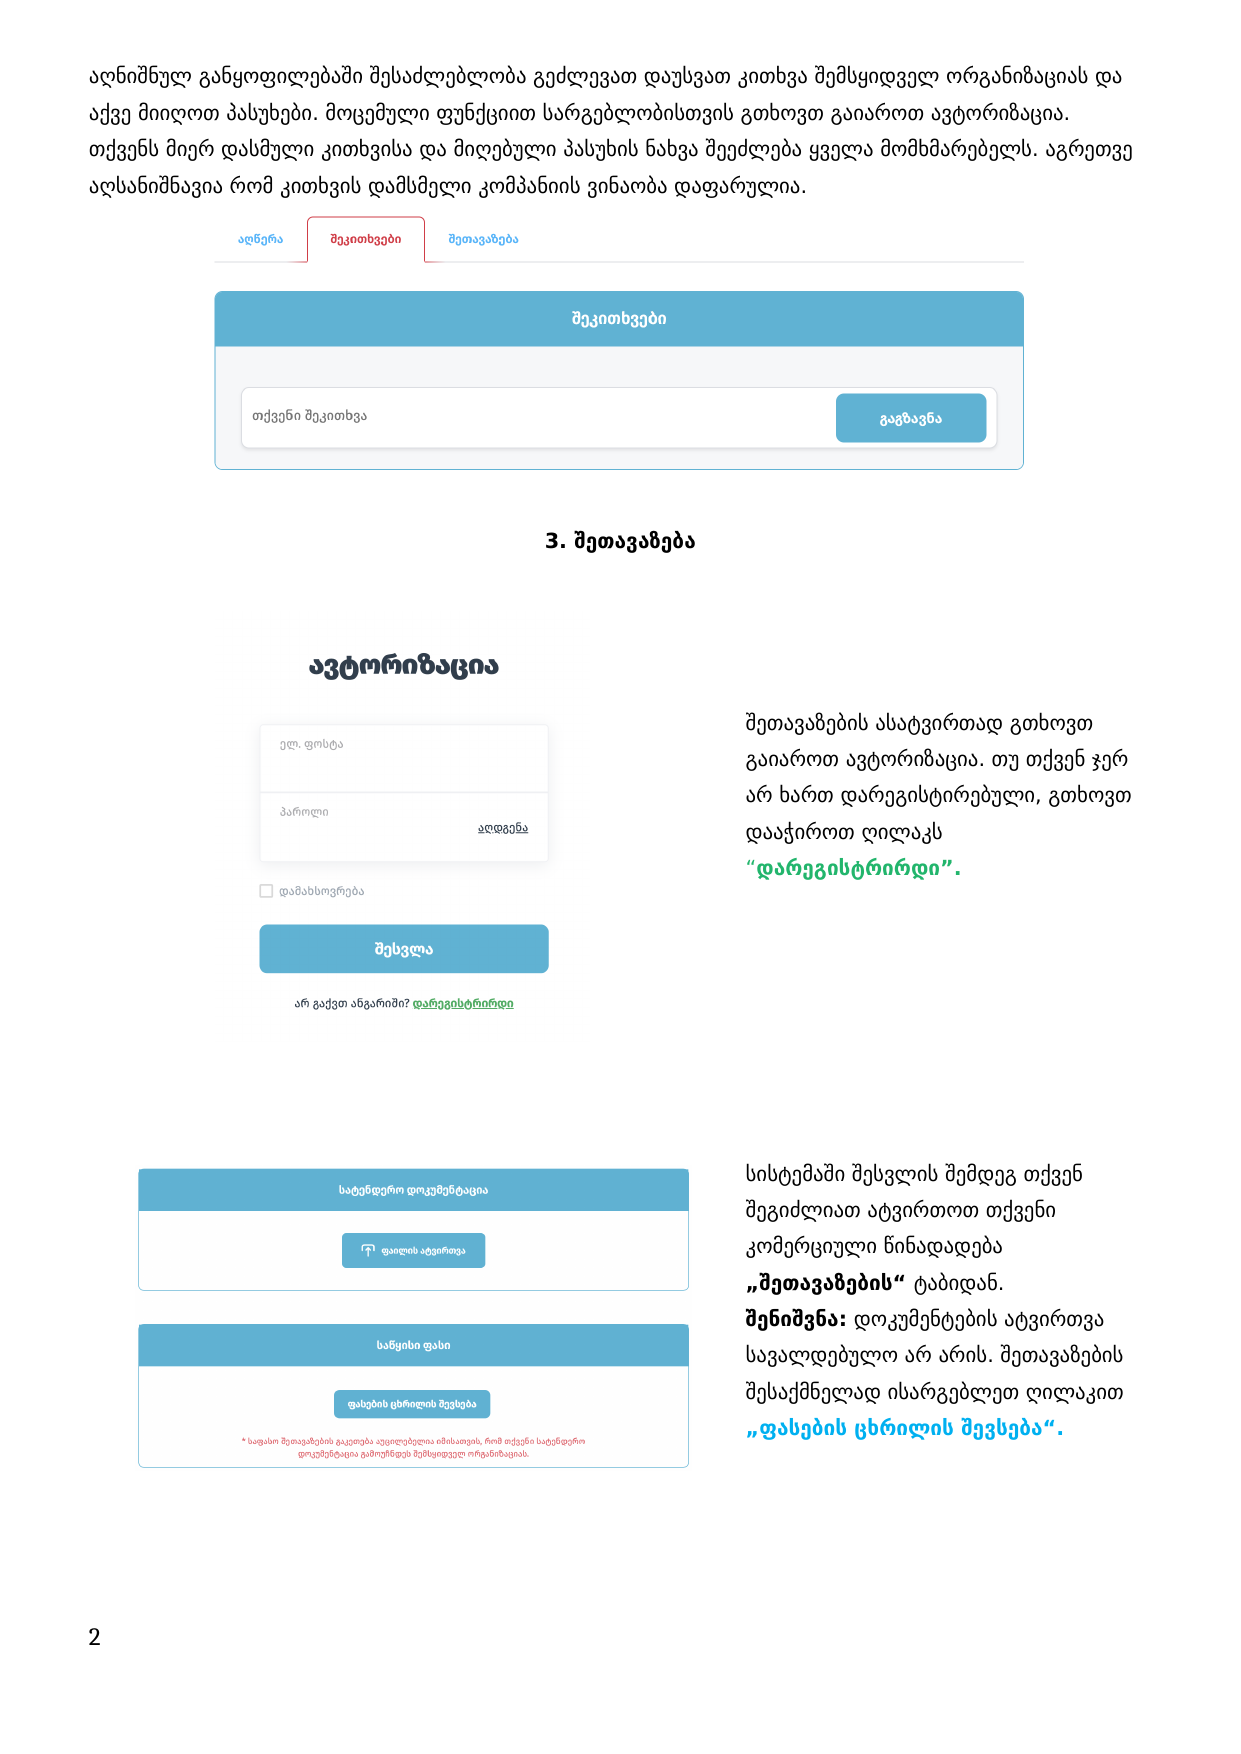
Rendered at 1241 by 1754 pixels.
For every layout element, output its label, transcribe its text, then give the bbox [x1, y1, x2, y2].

table_header [89, 602, 734, 1053]
table_header შეთავაზების ასატვირთად გთხოვთ გაიაროთ ავტორიზაცია. თუ თქვენ ჯერ არ ხართ დარეგისტირებული, გთხოვთ დააჭიროთ ღილაკს “დარეგისტრირდი”. [734, 602, 1150, 1053]
picture [214, 611, 590, 1041]
table_cell [89, 1053, 734, 1525]
text აღნიშნულ განყოფილებაში შესაძლებლობა გეძლევათ დაუსვათ კითხვა შემსყიდველ ორგანიზაციას და აქვე მიიღოთ პასუხები. მოცემული ფუნქციით სარგებლობისთვის გთხოვთ გაიაროთ ავტორიზაცია. [89, 64, 1152, 125]
picture [134, 1165, 692, 1470]
table_cell სისტემაში შესვლის შემდეგ თქვენ შეგიძლიათ ატვირთოთ თქვენი კომერციული წინადადება „შეთავაზების“ ტაბიდან. შენიშვნა: დოკუმენტების ატვირთვა სავალდებულო არ არის. შეთავაზების შესაქმნელად ისარგებლეთ ღილაკით „ფასების ცხრილის შევსება“. [734, 1053, 1150, 1525]
picture [202, 210, 1038, 479]
text 3. შეთავაზება [89, 529, 1152, 553]
text თქვენს მიერ დასმული კითხვისა და მიღებული პასუხის ნახვა შეეძლება ყველა მომხმარებელს. აგრეთვე აღსანიშნავია რომ კითხვის დამსმელი კომპანიის ვინაობა დაფარულია. [89, 137, 1152, 198]
